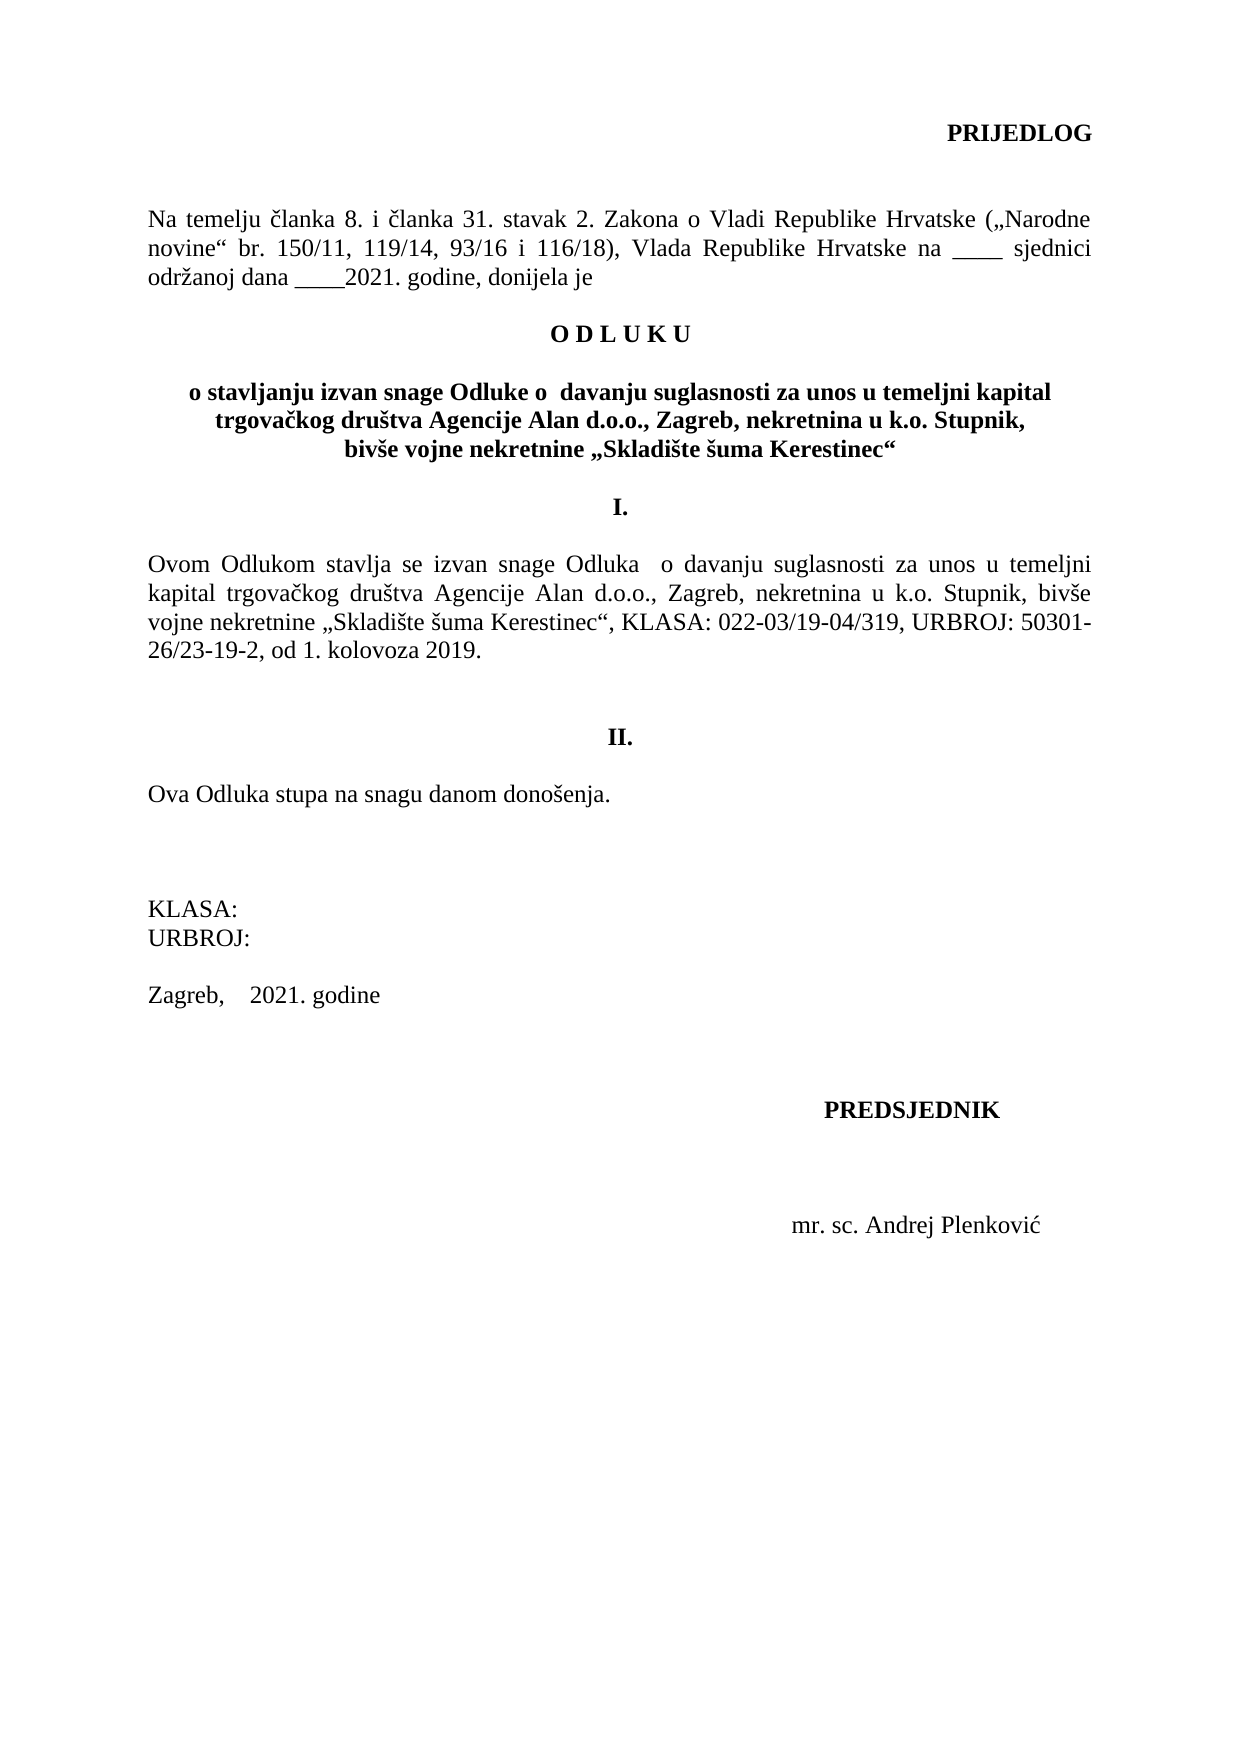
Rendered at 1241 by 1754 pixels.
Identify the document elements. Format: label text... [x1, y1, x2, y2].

text Ovom Odlukom stavlja se izvan snage Odluka o davanju suglasnosti za unos u temeljni kapital trgovačkog društva Agencije Alan d.o.o., Zagreb, nekretnina u k.o. Stupnik, bivše vojne nekretnine „Skladište šuma Kerestinec“, KLASA: 022-03/19-04/319, URBROJ: 50301-26/23-19-2, od 1. kolovoza 2019. [148, 549, 1093, 664]
text I. [148, 492, 1093, 521]
text O D L U K U [148, 319, 1093, 348]
text PREDSJEDNIK [738, 1096, 1093, 1124]
text bivše vojne nekretnine „Skladište šuma Kerestinec“ [148, 434, 1093, 463]
text Ova Odluka stupa na snagu danom donošenja. [148, 779, 1093, 808]
text II. [148, 722, 1093, 751]
text mr. sc. Andrej Plenković [148, 1211, 1093, 1239]
text URBROJ: [148, 923, 1093, 952]
text KLASA: [148, 894, 1093, 923]
text Zagreb, 2021. godine [148, 981, 1093, 1009]
text Na temelju članka 8. i članka 31. stavak 2. Zakona o Vladi Republike Hrvatske („Narodne novine“ br. 150/11, 119/14, 93/16 i 116/18), Vlada Republike Hrvatske na ____ sjednici održanoj dana ____2021. godine, donijela je [148, 204, 1093, 291]
text o stavljanju izvan snage Odluke o davanju suglasnosti za unos u temeljni kapital trgovačkog društva Agencije Alan d.o.o., Zagreb, nekretnina u k.o. Stupnik, [148, 377, 1093, 434]
text PRIJEDLOG [148, 118, 1093, 147]
